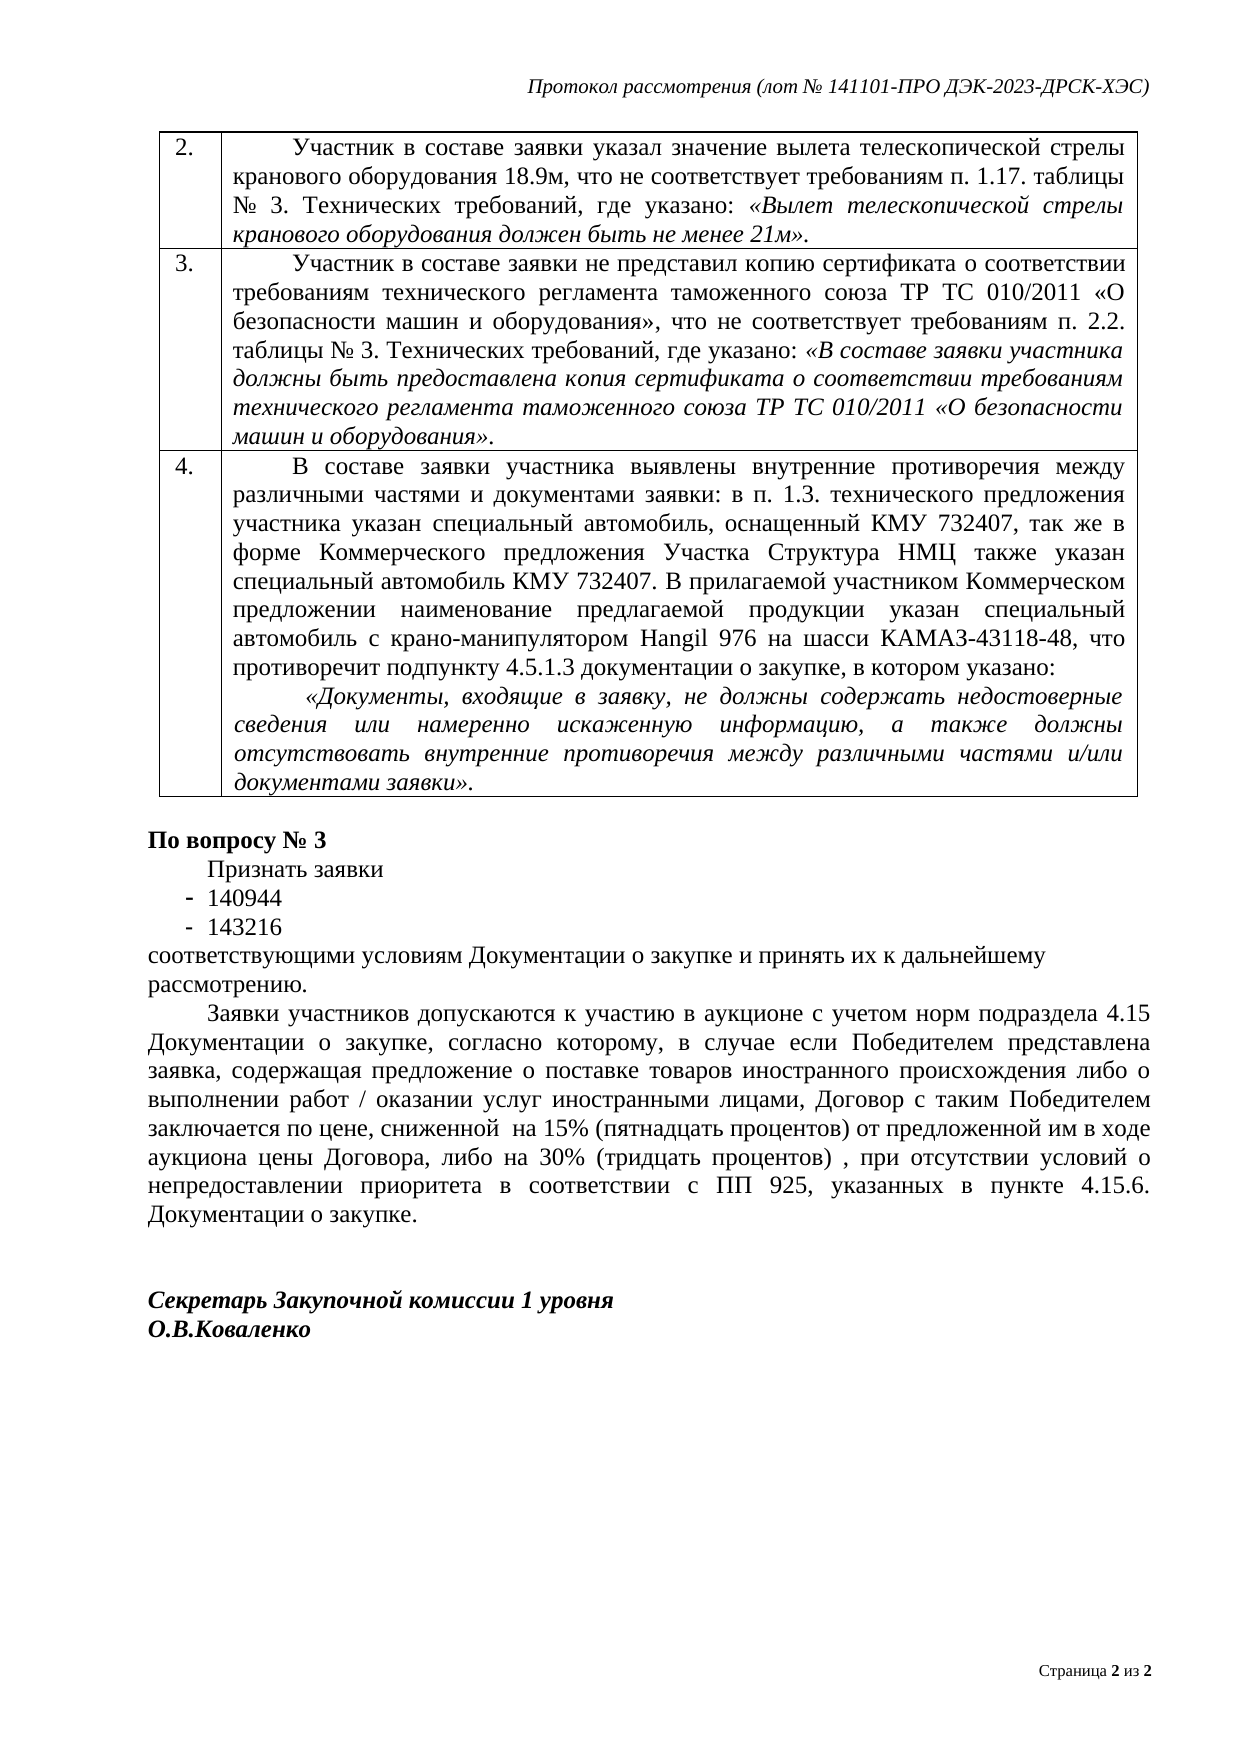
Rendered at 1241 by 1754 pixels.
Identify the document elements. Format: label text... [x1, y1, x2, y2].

table_cell Участник в составе заявки не представил копию сертификата о соответствии требованиям технического регламента таможенного союза ТР ТС 010/2011 «О безопасности машин и оборудования», что не соответствует требованиям п. 2.2. таблицы № 3. Технических требований, где указано: «В составе заявки участника должны быть предоставлена копия сертификата о соответствии требованиям технического регламента таможенного союза ТР ТС 010/2011 «О безопасности машин и оборудования». [222, 249, 1137, 450]
text Заявки участников допускаются к участию в аукционе с учетом норм подраздела 4.15 Документации о закупке, согласно которому, в случае если Победителем представлена заявка, содержащая предложение о поставке товаров иностранного происхождения либо о выполнении работ / оказании услуг иностранными лицами, Договор с таким Победителем заключается по цене, сниженной на 15% (пятнадцать процентов) от предложенной им в ходе аукциона цены Договора, либо на 30% (тридцать процентов) , при отсутствии условий о непредоставлении приоритета в соответствии с ПП 925, указанных в пункте 4.15.6. Документации о закупке. [148, 998, 1152, 1228]
text соответствующими условиям Документации о закупке и принять их к дальнейшему рассмотрению. [148, 941, 1152, 998]
text По вопросу № 3 [148, 826, 1152, 854]
table_cell В составе заявки участника выявлены внутренние противоречия между различными частями и документами заявки: в п. 1.3. технического предложения участника указан специальный автомобиль, оснащенный КМУ 732407, так же в форме Коммерческого предложения Участка Структура НМЦ также указан специальный автомобиль КМУ 732407. В прилагаемой участником Коммерческом предложении наименование предлагаемой продукции указан специальный автомобиль с крано-манипулятором Hangil 976 на шасси КАМАЗ-43118-48, что противоречит подпункту 4.5.1.3 документации о закупке, в котором указано: «Документы, входящие в заявку, не должны содержать недостоверные сведения или намеренно искаженную информацию, а также должны отсутствовать внутренние противоречия между различными частями и/или документами заявки». [222, 451, 1137, 796]
list 143216 [185, 912, 1152, 941]
table_cell [160, 249, 221, 450]
text Признать заявки [148, 854, 1152, 883]
text Секретарь Закупочной комиссии 1 уровня О.В.Коваленко [148, 1286, 1152, 1343]
table_cell Участник в составе заявки указал значение вылета телескопической стрелы кранового оборудования 18.9м, что не соответствует требованиям п. 1.17. таблицы № 3. Технических требований, где указано: «Вылет телескопической стрелы кранового оборудования должен быть не менее 21м». [222, 133, 1137, 247]
list 140944 [185, 883, 1152, 912]
table_cell [160, 451, 221, 796]
table_cell [160, 133, 221, 247]
